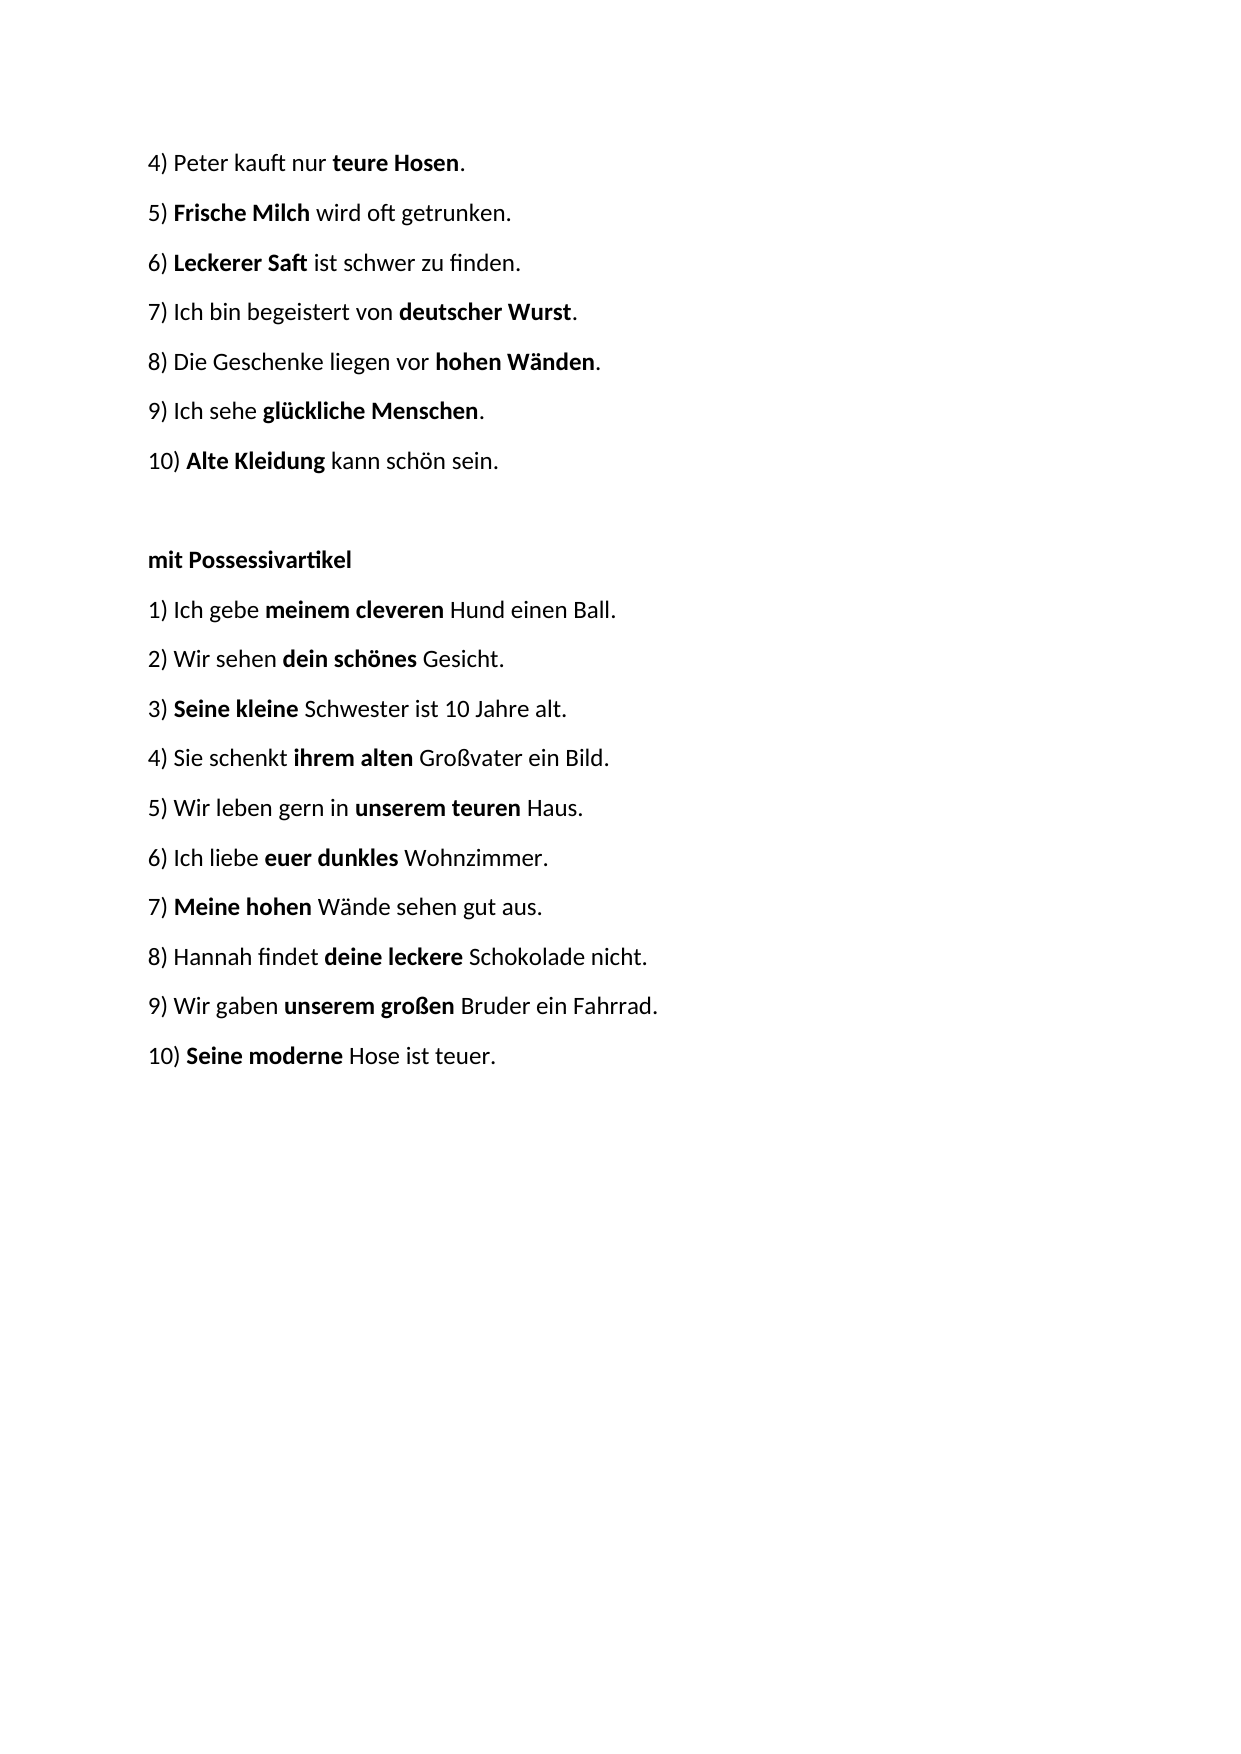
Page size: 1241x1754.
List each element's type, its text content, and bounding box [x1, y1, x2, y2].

text 6) Leckerer Saft ist schwer zu finden. [148, 247, 1093, 277]
text 7) Meine hohen Wände sehen gut aus. [148, 891, 1093, 922]
text 9) Wir gaben unserem großen Bruder ein Fahrrad. [148, 991, 1093, 1021]
text 8) Die Geschenke liegen vor hohen Wänden. [148, 346, 1093, 376]
text 10) Alte Kleidung kann schön sein. [148, 445, 1093, 476]
text 5) Frische Milch wird oft getrunken. [148, 197, 1093, 228]
text 6) Ich liebe euer dunkles Wohnzimmer. [148, 842, 1093, 872]
text 3) Seine kleine Schwester ist 10 Jahre alt. [148, 693, 1093, 723]
text mit Possessivartikel [148, 544, 1093, 575]
text 8) Hannah findet deine leckere Schokolade nicht. [148, 941, 1093, 971]
text 4) Peter kauft nur teure Hosen. [148, 148, 1093, 178]
text 5) Wir leben gern in unserem teuren Haus. [148, 792, 1093, 823]
text 7) Ich bin begeistert von deutscher Wurst. [148, 296, 1093, 327]
text 2) Wir sehen dein schönes Gesicht. [148, 643, 1093, 674]
text 4) Sie schenkt ihrem alten Großvater ein Bild. [148, 743, 1093, 773]
text 1) Ich gebe meinem cleveren Hund einen Ball. [148, 594, 1093, 624]
text 10) Seine moderne Hose ist teuer. [148, 1040, 1093, 1071]
text 9) Ich sehe glückliche Menschen. [148, 396, 1093, 426]
